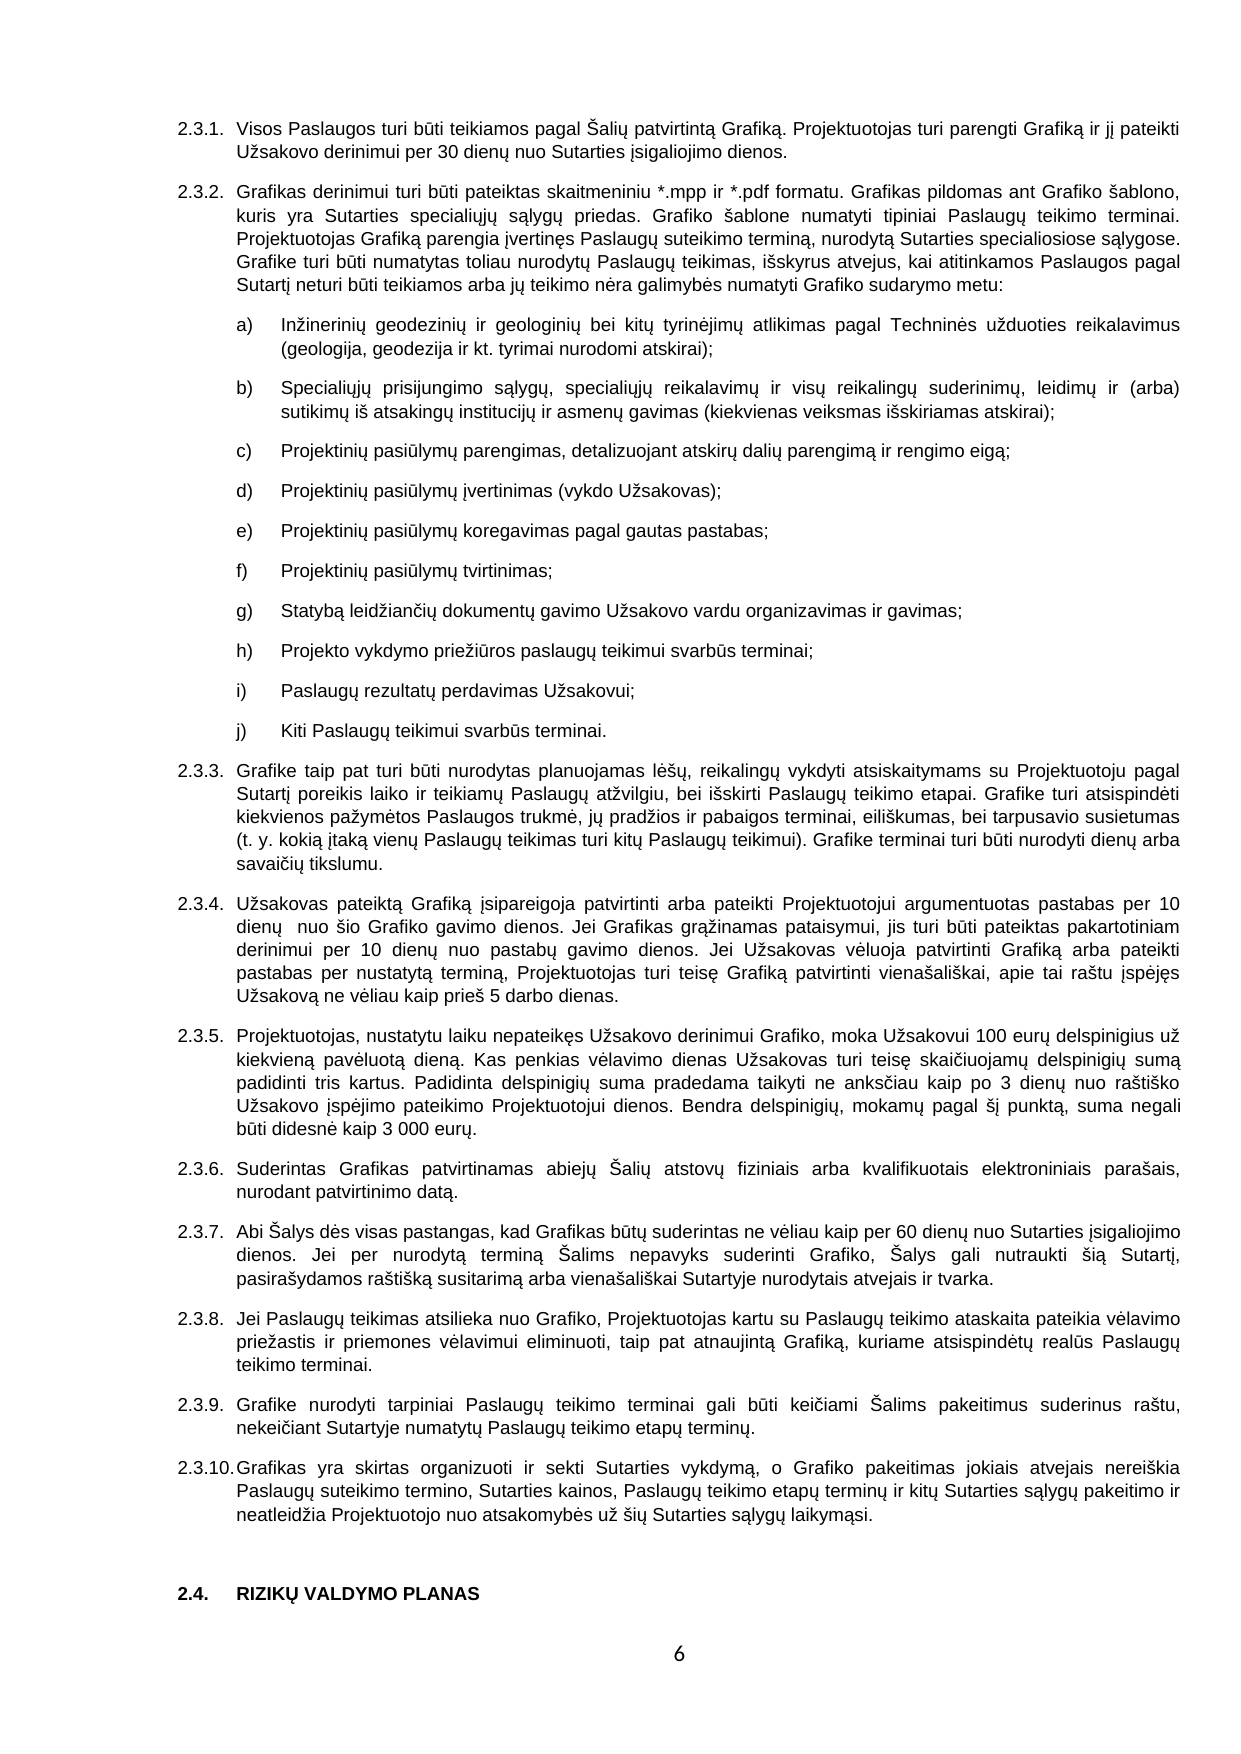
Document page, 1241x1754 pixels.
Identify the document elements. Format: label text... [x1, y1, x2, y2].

list Abi Šalys dės visas pastangas, kad Grafikas būtų suderintas ne vėliau kaip per 60 dienų nuo Sutarties įsigaliojimo dienos. Jei per nurodytą terminą Šalims nepavyks suderinti Grafiko, Šalys gali nutraukti šią Sutartį, pasirašydamos raštišką susitarimą arba vienašališkai Sutartyje nurodytais atvejais ir tvarka. [177, 1221, 1181, 1289]
list Projektuotojas, nustatytu laiku nepateikęs Užsakovo derinimui Grafiko, moka Užsakovui 100 eurų delspinigius už kiekvieną pavėluotą dieną. Kas penkias vėlavimo dienas Užsakovas turi teisę skaičiuojamų delspinigių sumą padidinti tris kartus. Padidinta delspinigių suma pradedama taikyti ne anksčiau kaip po 3 dienų nuo raštiško Užsakovo įspėjimo pateikimo Projektuotojui dienos. Bendra delspinigių, mokamų pagal šį punktą, suma negali būti didesnė kaip 3 000 eurų. [177, 1025, 1181, 1139]
list Kiti Paslaugų teikimui svarbūs terminai. [236, 719, 1181, 741]
subtitle RIZIKŲ VALDYMO PLANAS [177, 1583, 1181, 1605]
list Grafikas derinimui turi būti pateiktas skaitmeniniu *.mpp ir *.pdf formatu. Grafikas pildomas ant Grafiko šablono, kuris yra Sutarties specialiųjų sąlygų priedas. Grafiko šablone numatyti tipiniai Paslaugų teikimo terminai. Projektuotojas Grafiką parengia įvertinęs Paslaugų suteikimo terminą, nurodytą Sutarties specialiosiose sąlygose. Grafike turi būti numatytas toliau nurodytų Paslaugų teikimas, išskyrus atvejus, kai atitinkamos Paslaugos pagal Sutartį neturi būti teikiamos arba jų teikimo nėra galimybės numatyti Grafiko sudarymo metu: [177, 181, 1181, 296]
list Grafike taip pat turi būti nurodytas planuojamas lėšų, reikalingų vykdyti atsiskaitymams su Projektuotoju pagal Sutartį poreikis laiko ir teikiamų Paslaugų atžvilgiu, bei išskirti Paslaugų teikimo etapai. Grafike turi atsispindėti kiekvienos pažymėtos Paslaugos trukmė, jų pradžios ir pabaigos terminai, eiliškumas, bei tarpusavio susietumas (t. y. kokią įtaką vienų Paslaugų teikimas turi kitų Paslaugų teikimui). Grafike terminai turi būti nurodyti dienų arba savaičių tikslumu. [177, 759, 1181, 874]
list Projektinių pasiūlymų įvertinimas (vykdo Užsakovas); [236, 480, 1181, 502]
list Užsakovas pateiktą Grafiką įsipareigoja patvirtinti arba pateikti Projektuotojui argumentuotas pastabas per 10 dienų nuo šio Grafiko gavimo dienos. Jei Grafikas grąžinamas pataisymui, jis turi būti pateiktas pakartotiniam derinimui per 10 dienų nuo pastabų gavimo dienos. Jei Užsakovas vėluoja patvirtinti Grafiką arba pateikti pastabas per nustatytą terminą, Projektuotojas turi teisę Grafiką patvirtinti vienašališkai, apie tai raštu įspėjęs Užsakovą ne vėliau kaip prieš 5 darbo dienas. [177, 892, 1181, 1007]
list Grafikas yra skirtas organizuoti ir sekti Sutarties vykdymą, o Grafiko pakeitimas jokiais atvejais nereiškia Paslaugų suteikimo termino, Sutarties kainos, Paslaugų teikimo etapų terminų ir kitų Sutarties sąlygų pakeitimo ir neatleidžia Projektuotojo nuo atsakomybės už šių Sutarties sąlygų laikymąsi. [177, 1457, 1181, 1525]
list Specialiųjų prisijungimo sąlygų, specialiųjų reikalavimų ir visų reikalingų suderinimų, leidimų ir (arba) sutikimų iš atsakingų institucijų ir asmenų gavimas (kiekvienas veiksmas išskiriamas atskirai); [236, 377, 1181, 422]
list Paslaugų rezultatų perdavimas Užsakovui; [236, 680, 1181, 701]
list Inžinerinių geodezinių ir geologinių bei kitų tyrinėjimų atlikimas pagal Techninės užduoties reikalavimus (geologija, geodezija ir kt. tyrimai nurodomi atskirai); [236, 314, 1181, 359]
list Jei Paslaugų teikimas atsilieka nuo Grafiko, Projektuotojas kartu su Paslaugų teikimo ataskaita pateikia vėlavimo priežastis ir priemones vėlavimui eliminuoti, taip pat atnaujintą Grafiką, kuriame atsispindėtų realūs Paslaugų teikimo terminai. [177, 1307, 1181, 1375]
list Projektinių pasiūlymų parengimas, detalizuojant atskirų dalių parengimą ir rengimo eigą; [236, 440, 1181, 462]
list Visos Paslaugos turi būti teikiamos pagal Šalių patvirtintą Grafiką. Projektuotojas turi parengti Grafiką ir jį pateikti Užsakovo derinimui per 30 dienų nuo Sutarties įsigaliojimo dienos. [177, 118, 1181, 163]
list Projektinių pasiūlymų koregavimas pagal gautas pastabas; [236, 520, 1181, 542]
list Statybą leidžiančių dokumentų gavimo Užsakovo vardu organizavimas ir gavimas; [236, 600, 1181, 621]
list Projektinių pasiūlymų tvirtinimas; [236, 560, 1181, 582]
list Suderintas Grafikas patvirtinamas abiejų Šalių atstovų fiziniais arba kvalifikuotais elektroniniais parašais, nurodant patvirtinimo datą. [177, 1158, 1181, 1203]
list Projekto vykdymo priežiūros paslaugų teikimui svarbūs terminai; [236, 640, 1181, 661]
list Grafike nurodyti tarpiniai Paslaugų teikimo terminai gali būti keičiami Šalims pakeitimus suderinus raštu, nekeičiant Sutartyje numatytų Paslaugų teikimo etapų terminų. [177, 1394, 1181, 1438]
